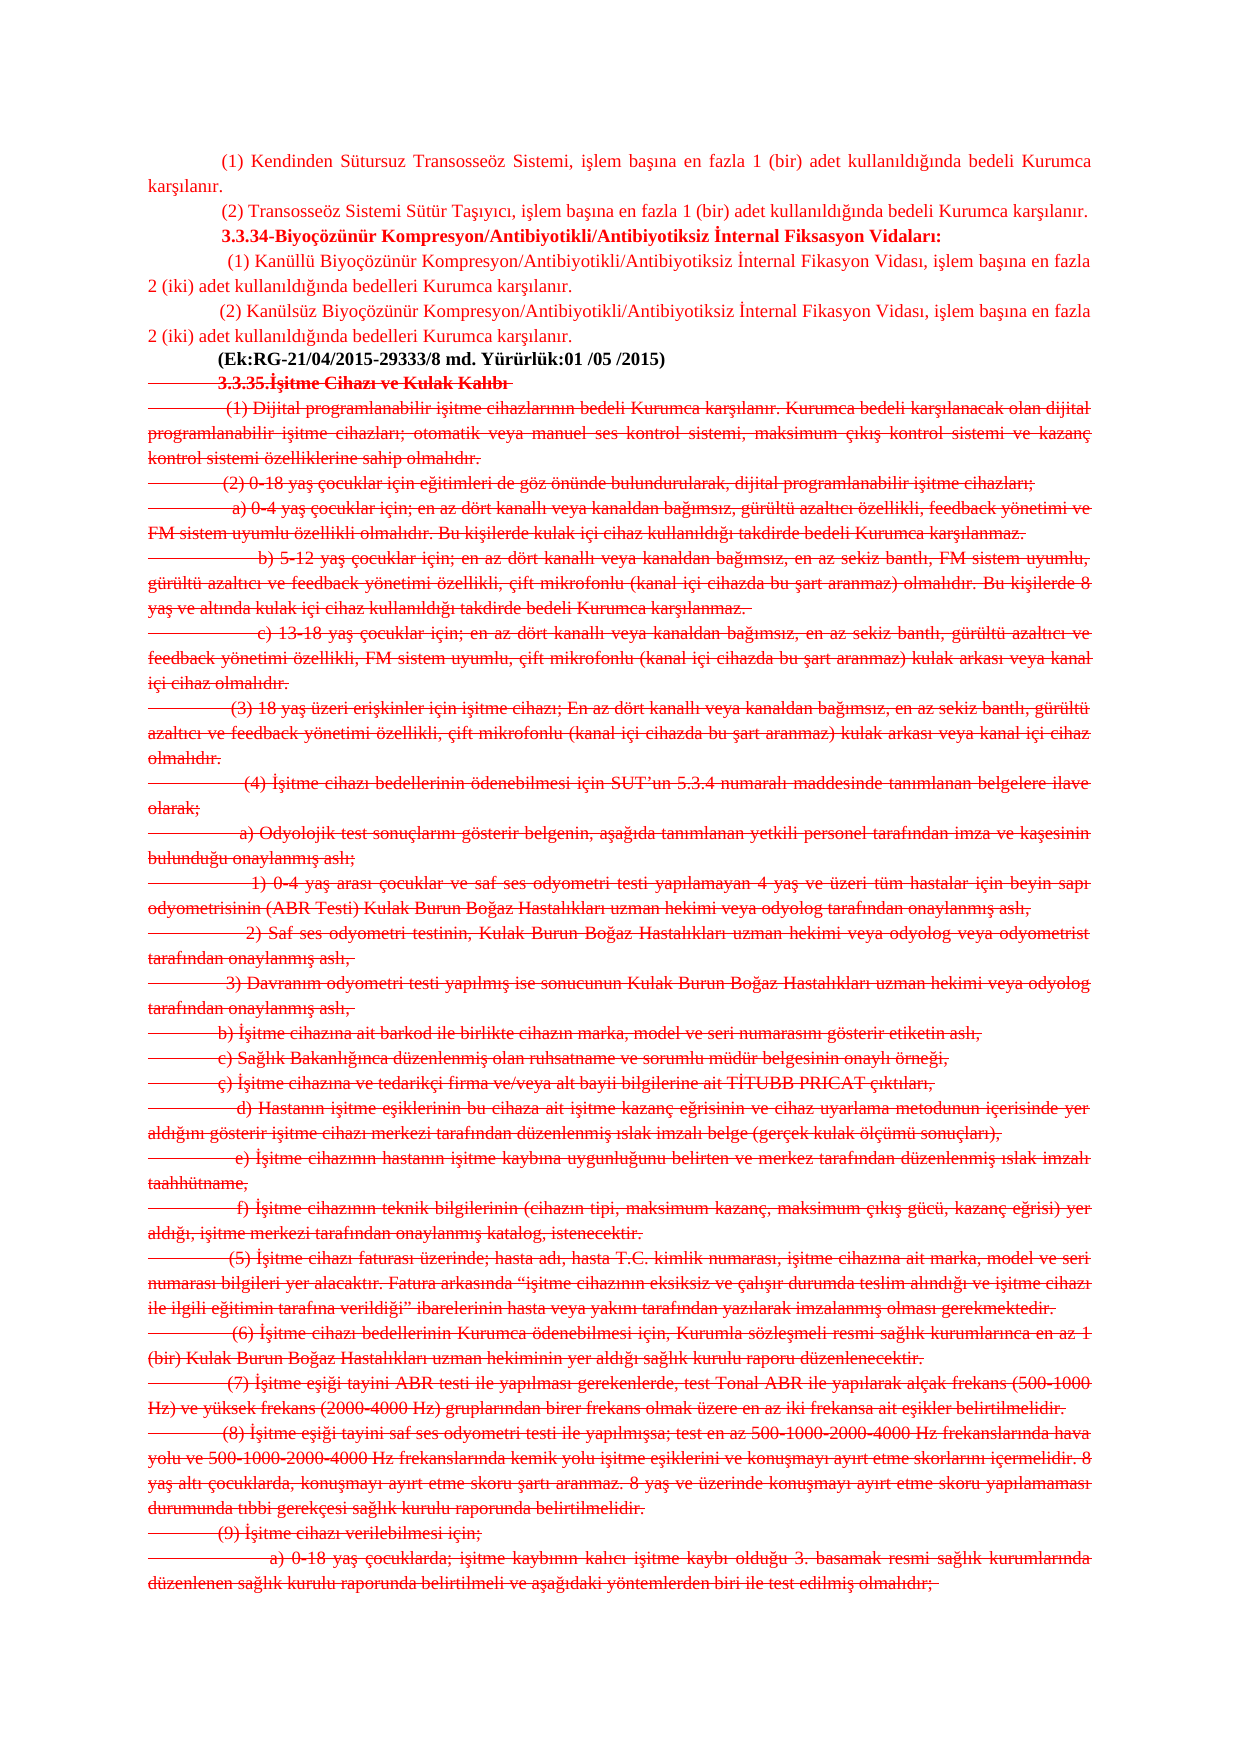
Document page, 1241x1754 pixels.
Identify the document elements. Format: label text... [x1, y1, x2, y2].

text a) 0-18 yaş çocuklarda; işitme kaybının kalıcı işitme kaybı olduğu 3. basamak resmi sağlık kurumlarında düzenlenen sağlık kurulu raporunda belirtilmeli ve aşağıdaki yöntemlerden biri ile test edilmiş olmalıdır; [148, 1544, 1093, 1594]
text (1) Kendinden Sütursuz Transosseöz Sistemi, işlem başına en fazla 1 (bir) adet kullanıldığında bedeli Kurumca karşılanır. [148, 148, 1093, 198]
text a) Odyolojik test sonuçlarını gösterir belgenin, aşağıda tanımlanan yetkili personel tarafından imza ve kaşesinin bulunduğu onaylanmış aslı; [148, 819, 1093, 869]
text c) 13-18 yaş çocuklar için; en az dört kanallı veya kanaldan bağımsız, en az sekiz bantlı, gürültü azaltıcı ve feedback yönetimi özellikli, FM sistem uyumlu, çift mikrofonlu (kanal içi cihazda bu şart aranmaz) kulak arkası veya kanal içi cihaz olmalıdır. [148, 619, 1093, 658]
text c) 13-18 yaş çocuklar için; en az dört kanallı veya kanaldan bağımsız, en az sekiz bantlı, gürültü azaltıcı ve feedback yönetimi özellikli, FM sistem uyumlu, çift mikrofonlu (kanal içi cihazda bu şart aranmaz) kulak arkası veya kanal içi cihaz olmalıdır. [148, 659, 1093, 694]
text (4) İşitme cihazı bedellerinin ödenebilmesi için SUT’un 5.3.4 numaralı maddesinde tanımlanan belgelere ilave olarak; [148, 769, 1093, 819]
text 3) Davranım odyometri testi yapılmış ise sonucunun Kulak Burun Boğaz Hastalıkları uzman hekimi veya odyolog tarafından onaylanmış aslı, [148, 969, 1093, 1019]
text (1) Kanüllü Biyoçözünür Kompresyon/Antibiyotikli/Antibiyotiksiz İnternal Fikasyon Vidası, işlem başına en fazla 2 (iki) adet kullanıldığında bedelleri Kurumca karşılanır. [148, 248, 1093, 298]
text (7) İşitme eşiği tayini ABR testi ile yapılması gerekenlerde, test Tonal ABR ile yapılarak alçak frekans (500-1000 Hz) ve yüksek frekans (2000-4000 Hz) gruplarından birer frekans olmak üzere en az iki frekansa ait eşikler belirtilmelidir. [148, 1369, 1093, 1419]
text (2) Kanülsüz Biyoçözünür Kompresyon/Antibiyotikli/Antibiyotiksiz İnternal Fikasyon Vidası, işlem başına en fazla 2 (iki) adet kullanıldığında bedelleri Kurumca karşılanır. [148, 298, 1093, 348]
text ç) İşitme cihazına ve tedarikçi firma ve/veya alt bayii bilgilerine ait TİTUBB PRICAT çıktıları, [148, 1069, 1093, 1094]
text b) İşitme cihazına ait barkod ile birlikte cihazın marka, model ve seri numarasını gösterir etiketin aslı, [148, 1019, 1093, 1044]
text (3) 18 yaş üzeri erişkinler için işitme cihazı; En az dört kanallı veya kanaldan bağımsız, en az sekiz bantlı, gürültü azaltıcı ve feedback yönetimi özellikli, çift mikrofonlu (kanal içi cihazda bu şart aranmaz) kulak arkası veya kanal içi cihaz olmalıdır. [148, 694, 1093, 769]
text f) İşitme cihazının teknik bilgilerinin (cihazın tipi, maksimum kazanç, maksimum çıkış gücü, kazanç eğrisi) yer aldığı, işitme merkezi tarafından onaylanmış katalog, istenecektir. [148, 1194, 1093, 1244]
text (6) İşitme cihazı bedellerinin Kurumca ödenebilmesi için, Kurumla sözleşmeli resmi sağlık kurumlarınca en az 1 (bir) Kulak Burun Boğaz Hastalıkları uzman hekiminin yer aldığı sağlık kurulu raporu düzenlenecektir. [148, 1319, 1093, 1369]
text (2) 0-18 yaş çocuklar için eğitimleri de göz önünde bulundurularak, dijital programlanabilir işitme cihazları; [148, 469, 1093, 494]
text 3.3.35.İşitme Cihazı ve Kulak Kalıbı [148, 369, 1093, 394]
text e) İşitme cihazının hastanın işitme kaybına uygunluğunu belirten ve merkez tarafından düzenlenmiş ıslak imzalı taahhütname, [148, 1144, 1093, 1194]
text 1) 0-4 yaş arası çocuklar ve saf ses odyometri testi yapılamayan 4 yaş ve üzeri tüm hastalar için beyin sapı odyometrisinin (ABR Testi) Kulak Burun Boğaz Hastalıkları uzman hekimi veya odyolog tarafından onaylanmış aslı, [148, 869, 1093, 919]
text c) Sağlık Bakanlığınca düzenlenmiş olan ruhsatname ve sorumlu müdür belgesinin onaylı örneği, [148, 1044, 1093, 1069]
text d) Hastanın işitme eşiklerinin bu cihaza ait işitme kazanç eğrisinin ve cihaz uyarlama metodunun içerisinde yer aldığını gösterir işitme cihazı merkezi tarafından düzenlenmiş ıslak imzalı belge (gerçek kulak ölçümü sonuçları), [148, 1094, 1093, 1144]
text 3.3.34-Biyoçözünür Kompresyon/Antibiyotikli/Antibiyotiksiz İnternal Fiksasyon Vidaları: [148, 223, 1093, 248]
text (9) İşitme cihazı verilebilmesi için; [148, 1519, 1093, 1544]
text (2) Transosseöz Sistemi Sütür Taşıyıcı, işlem başına en fazla 1 (bir) adet kullanıldığında bedeli Kurumca karşılanır. [148, 198, 1093, 223]
text (5) İşitme cihazı faturası üzerinde; hasta adı, hasta T.C. kimlik numarası, işitme cihazına ait marka, model ve seri numarası bilgileri yer alacaktır. Fatura arkasında “işitme cihazının eksiksiz ve çalışır durumda teslim alındığı ve işitme cihazı ile ilgili eğitimin tarafına verildiği” ibarelerinin hasta veya yakını tarafından yazılarak imzalanmış olması gerekmektedir. [148, 1244, 1093, 1319]
text (Ek:RG-21/04/2015-29333/8 md. Yürürlük:01 /05 /2015) [148, 348, 1093, 369]
text 2) Saf ses odyometri testinin, Kulak Burun Boğaz Hastalıkları uzman hekimi veya odyolog veya odyometrist tarafından onaylanmış aslı, [148, 919, 1093, 969]
text a) 0-4 yaş çocuklar için; en az dört kanallı veya kanaldan bağımsız, gürültü azaltıcı özellikli, feedback yönetimi ve FM sistem uyumlu özellikli olmalıdır. Bu kişilerde kulak içi cihaz kullanıldığı takdirde bedeli Kurumca karşılanmaz. [148, 494, 1093, 544]
text b) 5-12 yaş çocuklar için; en az dört kanallı veya kanaldan bağımsız, en az sekiz bantlı, FM sistem uyumlu, gürültü azaltıcı ve feedback yönetimi özellikli, çift mikrofonlu (kanal içi cihazda bu şart aranmaz) olmalıdır. Bu kişilerde 8 yaş ve altında kulak içi cihaz kullanıldığı takdirde bedeli Kurumca karşılanmaz. [148, 544, 1093, 619]
text (8) İşitme eşiği tayini saf ses odyometri testi ile yapılmışsa; test en az 500-1000-2000-4000 Hz frekanslarında hava yolu ve 500-1000-2000-4000 Hz frekanslarında kemik yolu işitme eşiklerini ve konuşmayı ayırt etme skorlarını içermelidir. 8 yaş altı çocuklarda, konuşmayı ayırt etme skoru şartı aranmaz. 8 yaş ve üzerinde konuşmayı ayırt etme skoru yapılamaması durumunda tıbbi gerekçesi sağlık kurulu raporunda belirtilmelidir. [148, 1419, 1093, 1519]
text (1) Dijital programlanabilir işitme cihazlarının bedeli Kurumca karşılanır. Kurumca bedeli karşılanacak olan dijital programlanabilir işitme cihazları; otomatik veya manuel ses kontrol sistemi, maksimum çıkış kontrol sistemi ve kazanç kontrol sistemi özelliklerine sahip olmalıdır. [148, 394, 1093, 469]
